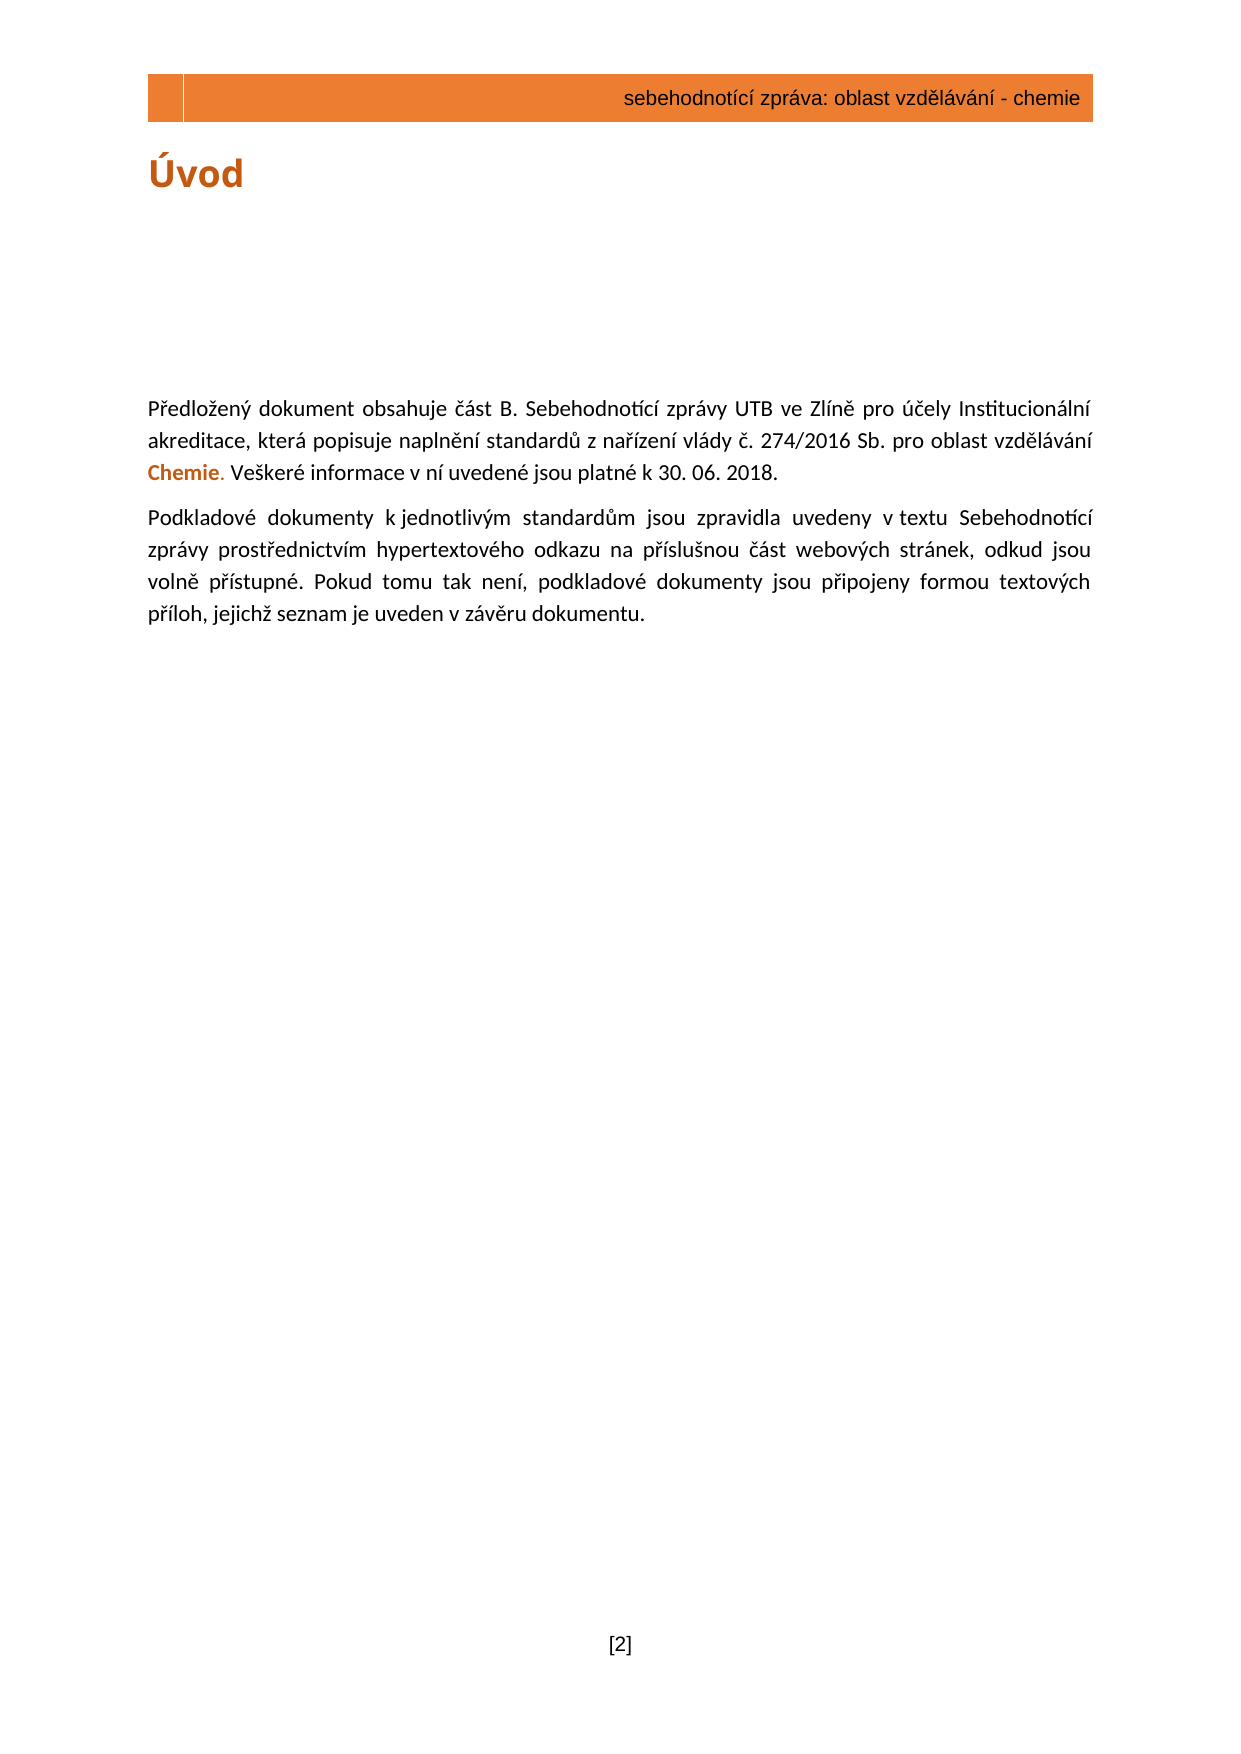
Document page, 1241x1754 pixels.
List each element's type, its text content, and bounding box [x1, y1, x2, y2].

text Předložený dokument obsahuje část B. Sebehodnotící zprávy UTB ve Zlíně pro účely Institucionální akreditace, která popisuje naplnění standardů z nařízení vlády č. 274/2016 Sb. pro oblast vzdělávání Chemie. Veškeré informace v ní uvedené jsou platné k 30. 06. 2018. [148, 394, 1093, 486]
text Podkladové dokumenty k jednotlivým standardům jsou zpravidla uvedeny v textu Sebehodnotící zprávy prostřednictvím hypertextového odkazu na příslušnou část webových stránek, odkud jsou volně přístupné. Pokud tomu tak není, podkladové dokumenty jsou připojeny formou textových příloh, jejichž seznam je uveden v závěru dokumentu. [148, 503, 1093, 627]
text Úvod [148, 148, 1093, 199]
